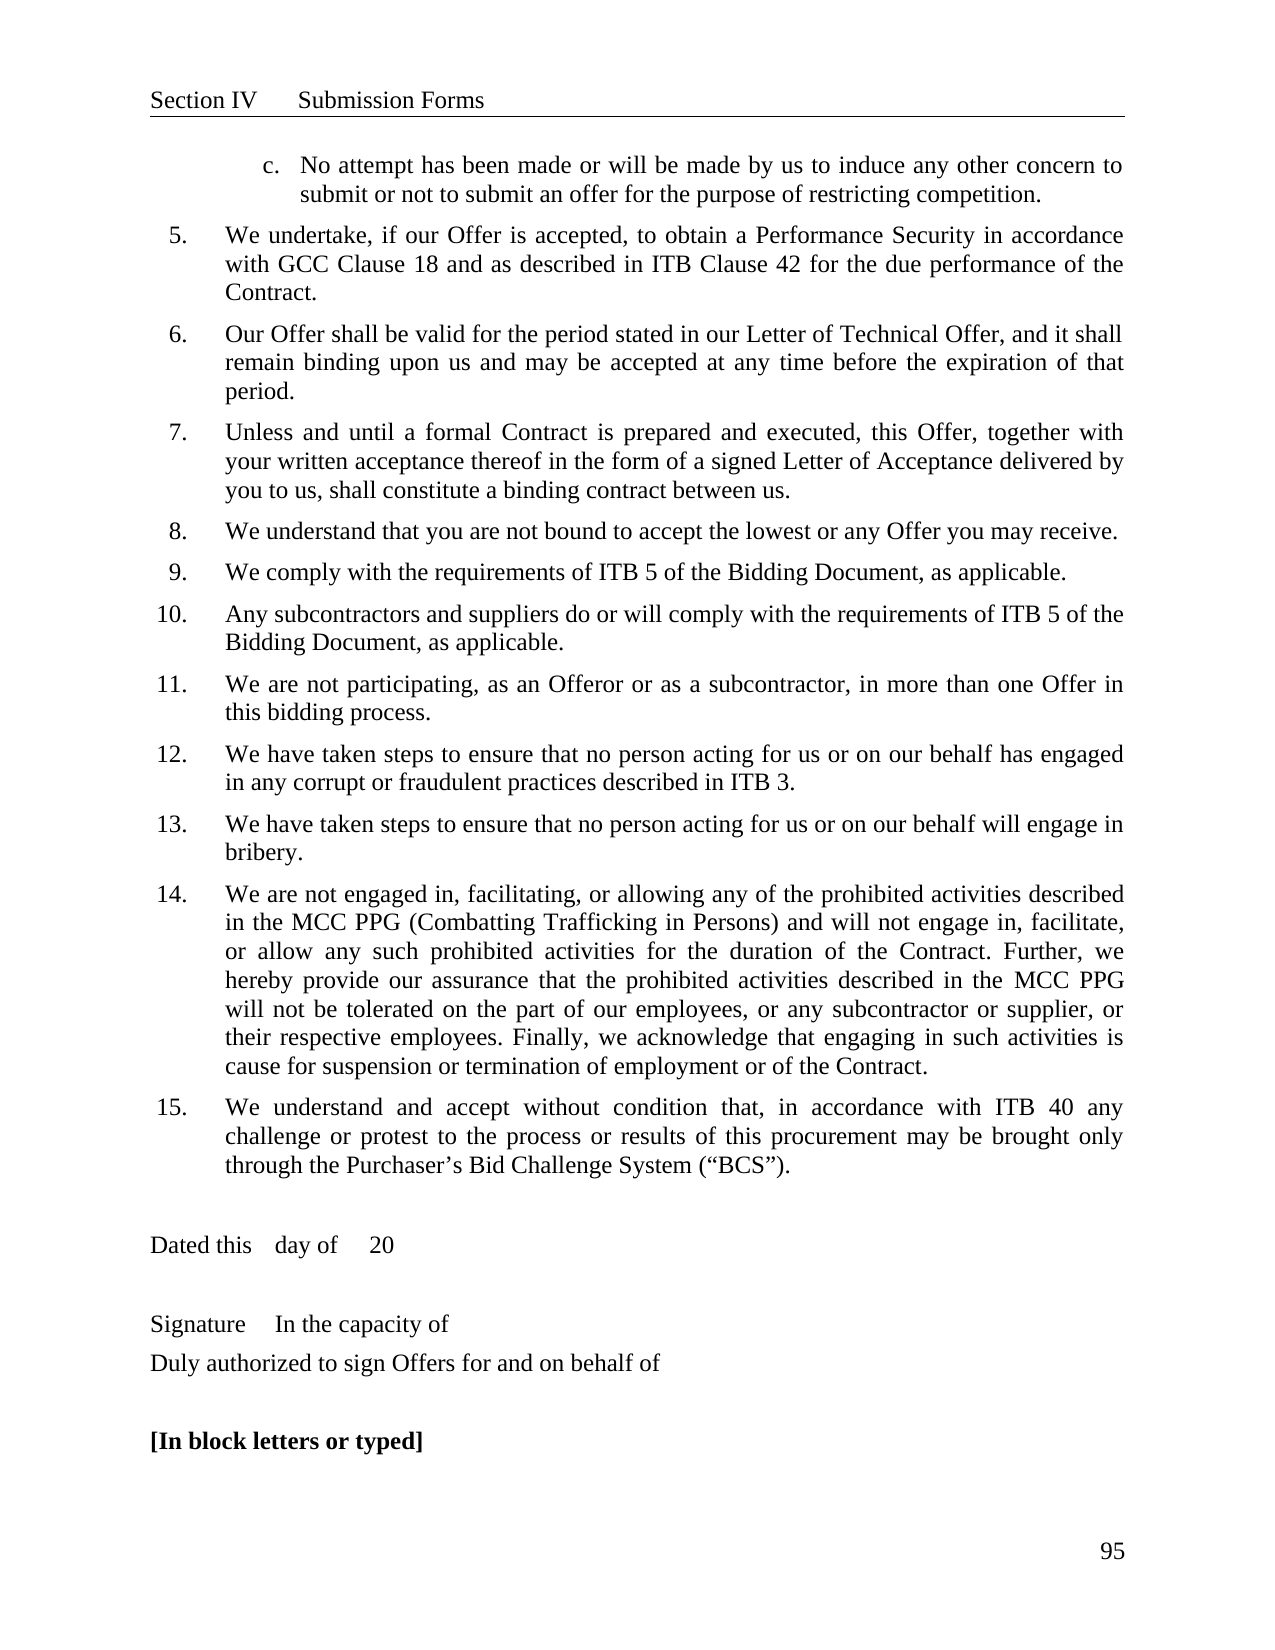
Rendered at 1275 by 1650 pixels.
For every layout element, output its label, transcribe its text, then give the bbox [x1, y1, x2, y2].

list We comply with the requirements of ITB 5 of the Bidding Document, as applicable. [187, 557, 1125, 586]
list We undertake, if our Offer is accepted, to obtain a Performance Security in accordance with GCC Clause 18 and as described in ITB Clause 42 for the due performance of the Contract. [187, 220, 1125, 306]
list Unless and until a formal Contract is prepared and executed, this Offer, together with your written acceptance thereof in the form of a signed Letter of Acceptance delivered by you to us, shall constitute a binding contract between us. [187, 417, 1125, 504]
list Any subcontractors and suppliers do or will comply with the requirements of ITB 5 of the Bidding Document, as applicable. [187, 599, 1125, 656]
text Dated this day of 20 [150, 1230, 1125, 1259]
list We have taken steps to ensure that no person acting for us or on our behalf has engaged in any corrupt or fraudulent practices described in ITB 3. [187, 739, 1125, 796]
text Duly authorized to sign Offers for and on behalf of [150, 1348, 1125, 1377]
text [In block letters or typed] [150, 1426, 1125, 1455]
list We understand that you are not bound to accept the lowest or any Offer you may receive. [187, 516, 1125, 545]
list No attempt has been made or will be made by us to induce any other concern to submit or not to submit an offer for the purpose of restricting competition. [262, 150, 1125, 207]
list We are not engaged in, facilitating, or allowing any of the prohibited activities described in the MCC PPG (Combatting Trafficking in Persons) and will not engage in, facilitate, or allow any such prohibited activities for the duration of the Contract. Further, we hereby provide our assurance that the prohibited activities described in the MCC PPG will not be tolerated on the part of our employees, or any subcontractor or supplier, or their respective employees. Finally, we acknowledge that engaging in such activities is cause for suspension or termination of employment or of the Contract. [187, 879, 1125, 1080]
text Signature In the capacity of [150, 1309, 1125, 1337]
list Our Offer shall be valid for the period stated in our Letter of Technical Offer, and it shall remain binding upon us and may be accepted at any time before the expiration of that period. [187, 319, 1125, 405]
list We have taken steps to ensure that no person acting for us or on our behalf will engage in bribery. [187, 809, 1125, 866]
list We are not participating, as an Offeror or as a subcontractor, in more than one Offer in this bidding process. [187, 669, 1125, 726]
list We understand and accept without condition that, in accordance with ITB 40 any challenge or protest to the process or results of this procurement may be brought only through the Purchaser’s Bid Challenge System (“BCS”). [187, 1092, 1125, 1179]
